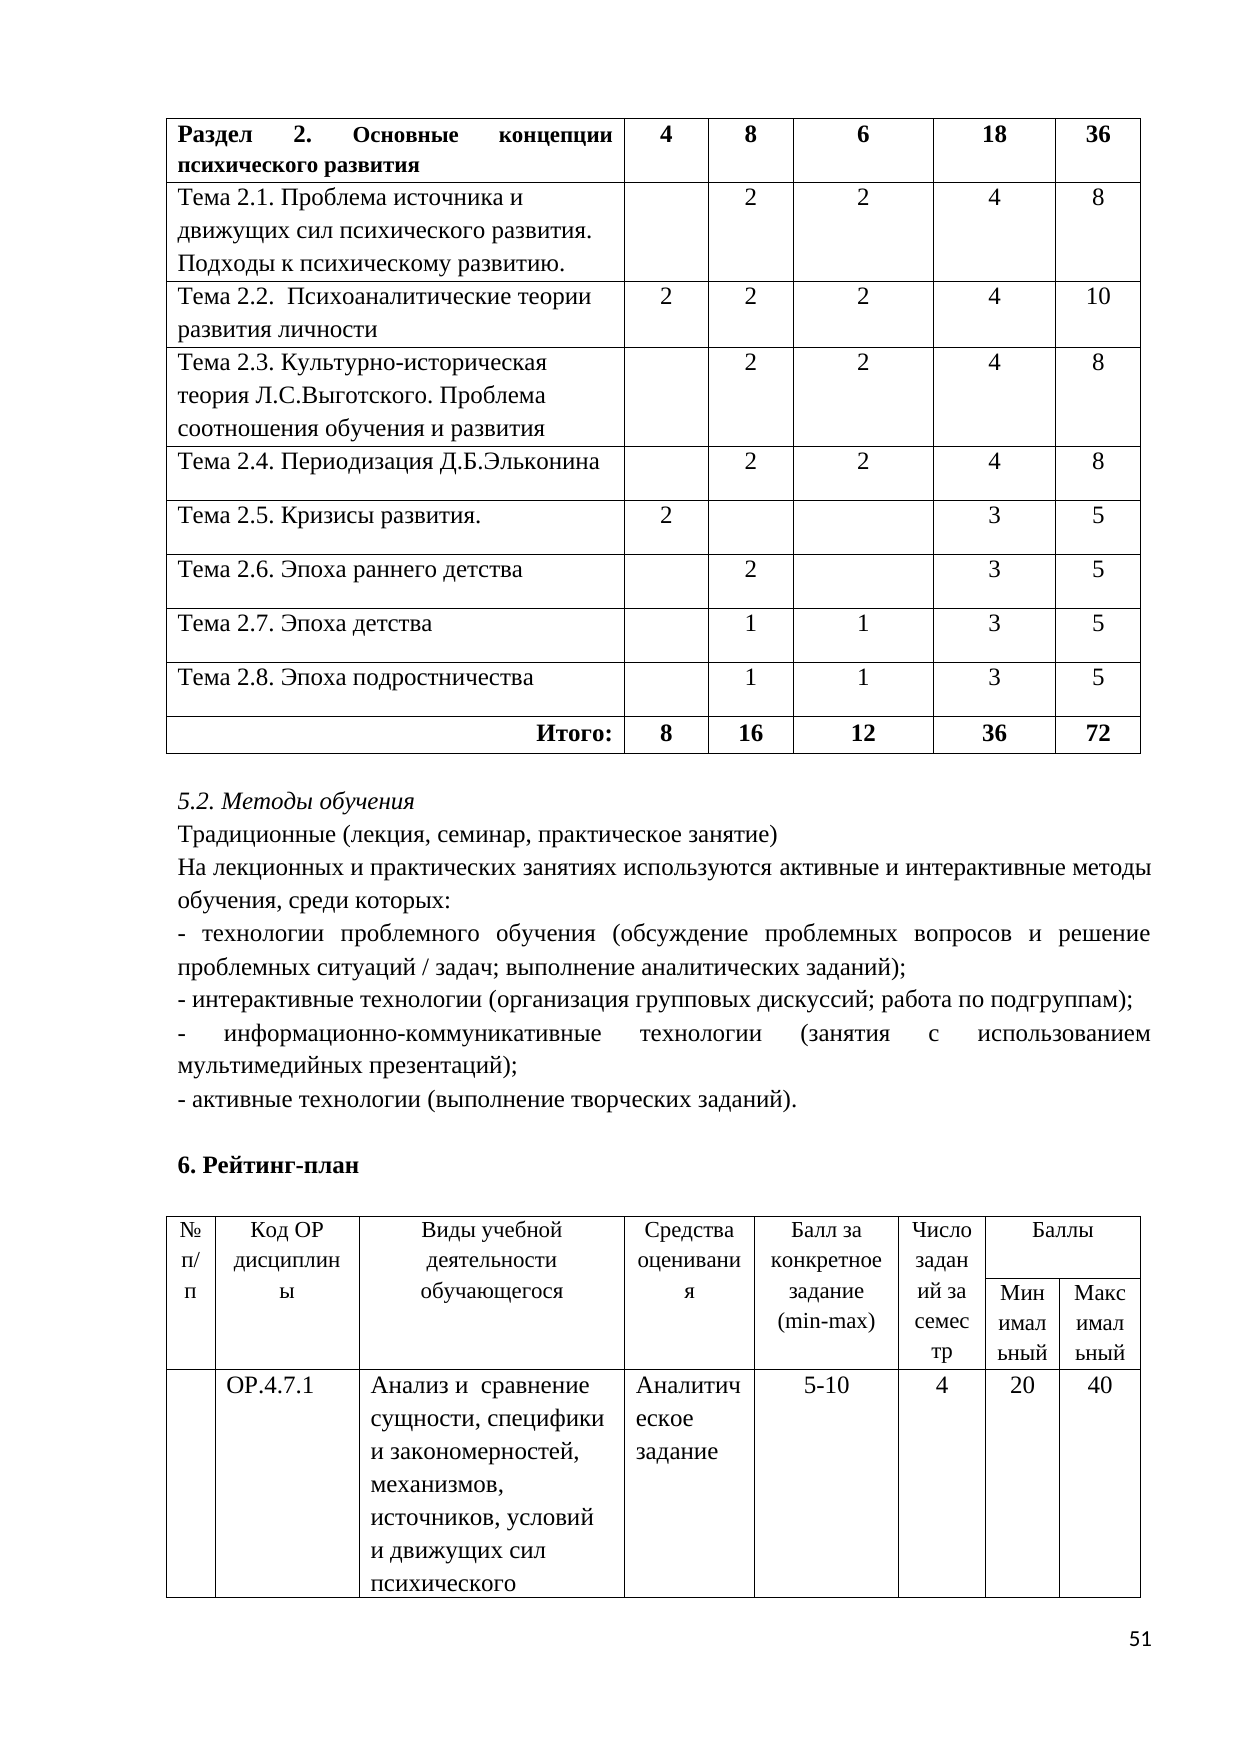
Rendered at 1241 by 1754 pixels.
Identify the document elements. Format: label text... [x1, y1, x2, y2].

table_header Баллы [986, 1217, 1140, 1278]
table_cell 1 [794, 609, 933, 662]
table_cell Тема 2.2. Психоаналитические теории развития личности [167, 282, 624, 347]
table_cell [625, 1370, 754, 1597]
table_cell 3 [934, 609, 1055, 662]
table_cell [625, 663, 708, 716]
table_cell 1 [709, 609, 793, 662]
table_cell 72 [1056, 717, 1140, 753]
table_cell 8 [1056, 447, 1140, 500]
table_cell 5 [1056, 609, 1140, 662]
table_cell 2 [709, 183, 793, 281]
table_cell [167, 1370, 215, 1597]
text - технологии проблемного обучения (обсуждение проблемных вопросов и решение проблемных ситуаций / задач; выполнение аналитических заданий); [177, 918, 1152, 980]
table_cell Тема 2.7. Эпоха детства [167, 609, 624, 662]
table_cell 18 [934, 119, 1055, 181]
table_cell 8 [625, 717, 708, 753]
table_cell 8 [709, 119, 793, 181]
table_cell Раздел 2. Основные концепции психического развития [167, 119, 624, 181]
text На лекционных и практических занятиях используются активные и интерактивные методы обучения, среди которых: [177, 852, 1152, 914]
table_cell 20 [986, 1370, 1059, 1597]
table_cell [794, 555, 933, 608]
table_cell 40 [1060, 1370, 1140, 1597]
table_cell [709, 501, 793, 554]
text 6. Рейтинг-план [177, 1150, 1152, 1178]
table_cell [625, 183, 708, 281]
table_cell 4 [899, 1370, 985, 1597]
table_cell 2 [709, 555, 793, 608]
table_cell Тема 2.1. Проблема источника и движущих сил психического развития. Подходы к психическому развитию. [167, 183, 624, 281]
text 5.2. Методы обучения [177, 786, 1152, 815]
table_cell 3 [934, 663, 1055, 716]
table_cell Тема 2.3. Культурно-историческая теория Л.С.Выготского. Проблема соотношения обучения и развития [167, 348, 624, 446]
table_cell 5-10 [755, 1370, 898, 1597]
table_header Код ОР дисциплины [216, 1217, 359, 1369]
table_cell 5 [1056, 501, 1140, 554]
table_cell 10 [1056, 282, 1140, 347]
table_cell 8 [1056, 348, 1140, 446]
table_cell 4 [934, 348, 1055, 446]
table_cell 5 [1056, 663, 1140, 716]
table_cell 2 [794, 447, 933, 500]
table_cell 4 [625, 119, 708, 181]
table_cell 4 [934, 183, 1055, 281]
table_cell Тема 2.8. Эпоха подростничества [167, 663, 624, 716]
table_header Балл за конкретное задание (min-max) [755, 1217, 898, 1369]
table_cell 3 [934, 555, 1055, 608]
table_header Средства оценивания [625, 1217, 754, 1369]
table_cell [360, 1370, 624, 1597]
table_cell 1 [709, 663, 793, 716]
table_cell 2 [794, 183, 933, 281]
table_cell Тема 2.4. Периодизация Д.Б.Эльконина [167, 447, 624, 500]
table_cell 12 [794, 717, 933, 753]
table_cell 6 [794, 119, 933, 181]
table_cell 2 [794, 282, 933, 347]
table_cell Минимальный [986, 1279, 1059, 1369]
table_header Виды учебной деятельности обучающегося [360, 1217, 624, 1369]
table_cell Максимальный [1060, 1279, 1140, 1369]
table_cell 4 [934, 447, 1055, 500]
table_cell ОР.4.7.1 [216, 1370, 359, 1597]
text Традиционные (лекция, семинар, практическое занятие) [177, 819, 1152, 848]
table_cell 36 [934, 717, 1055, 753]
text - интерактивные технологии (организация групповых дискуссий; работа по подгруппам); [177, 984, 1152, 1013]
table_cell [625, 609, 708, 662]
text - активные технологии (выполнение творческих заданий). [177, 1084, 1152, 1112]
table_cell 2 [625, 501, 708, 554]
table_cell 2 [794, 348, 933, 446]
table_cell [625, 555, 708, 608]
table_cell [625, 447, 708, 500]
table_header № п/п [167, 1217, 215, 1369]
table_cell [625, 348, 708, 446]
text - информационно-коммуникативные технологии (занятия с использованием мультимедийных презентаций); [177, 1018, 1152, 1079]
table_cell 8 [1056, 183, 1140, 281]
table_cell 2 [709, 447, 793, 500]
table_cell 1 [794, 663, 933, 716]
table_cell 4 [934, 282, 1055, 347]
table_cell [794, 501, 933, 554]
table_header Число заданий за семестр [899, 1217, 985, 1369]
table_cell Итого: [167, 717, 624, 753]
table_cell 5 [1056, 555, 1140, 608]
table_cell 2 [625, 282, 708, 347]
table_cell 16 [709, 717, 793, 753]
table_cell Тема 2.5. Кризисы развития. [167, 501, 624, 554]
table_cell 2 [709, 282, 793, 347]
table_cell 36 [1056, 119, 1140, 181]
table_cell Тема 2.6. Эпоха раннего детства [167, 555, 624, 608]
table_cell 3 [934, 501, 1055, 554]
table_cell 2 [709, 348, 793, 446]
